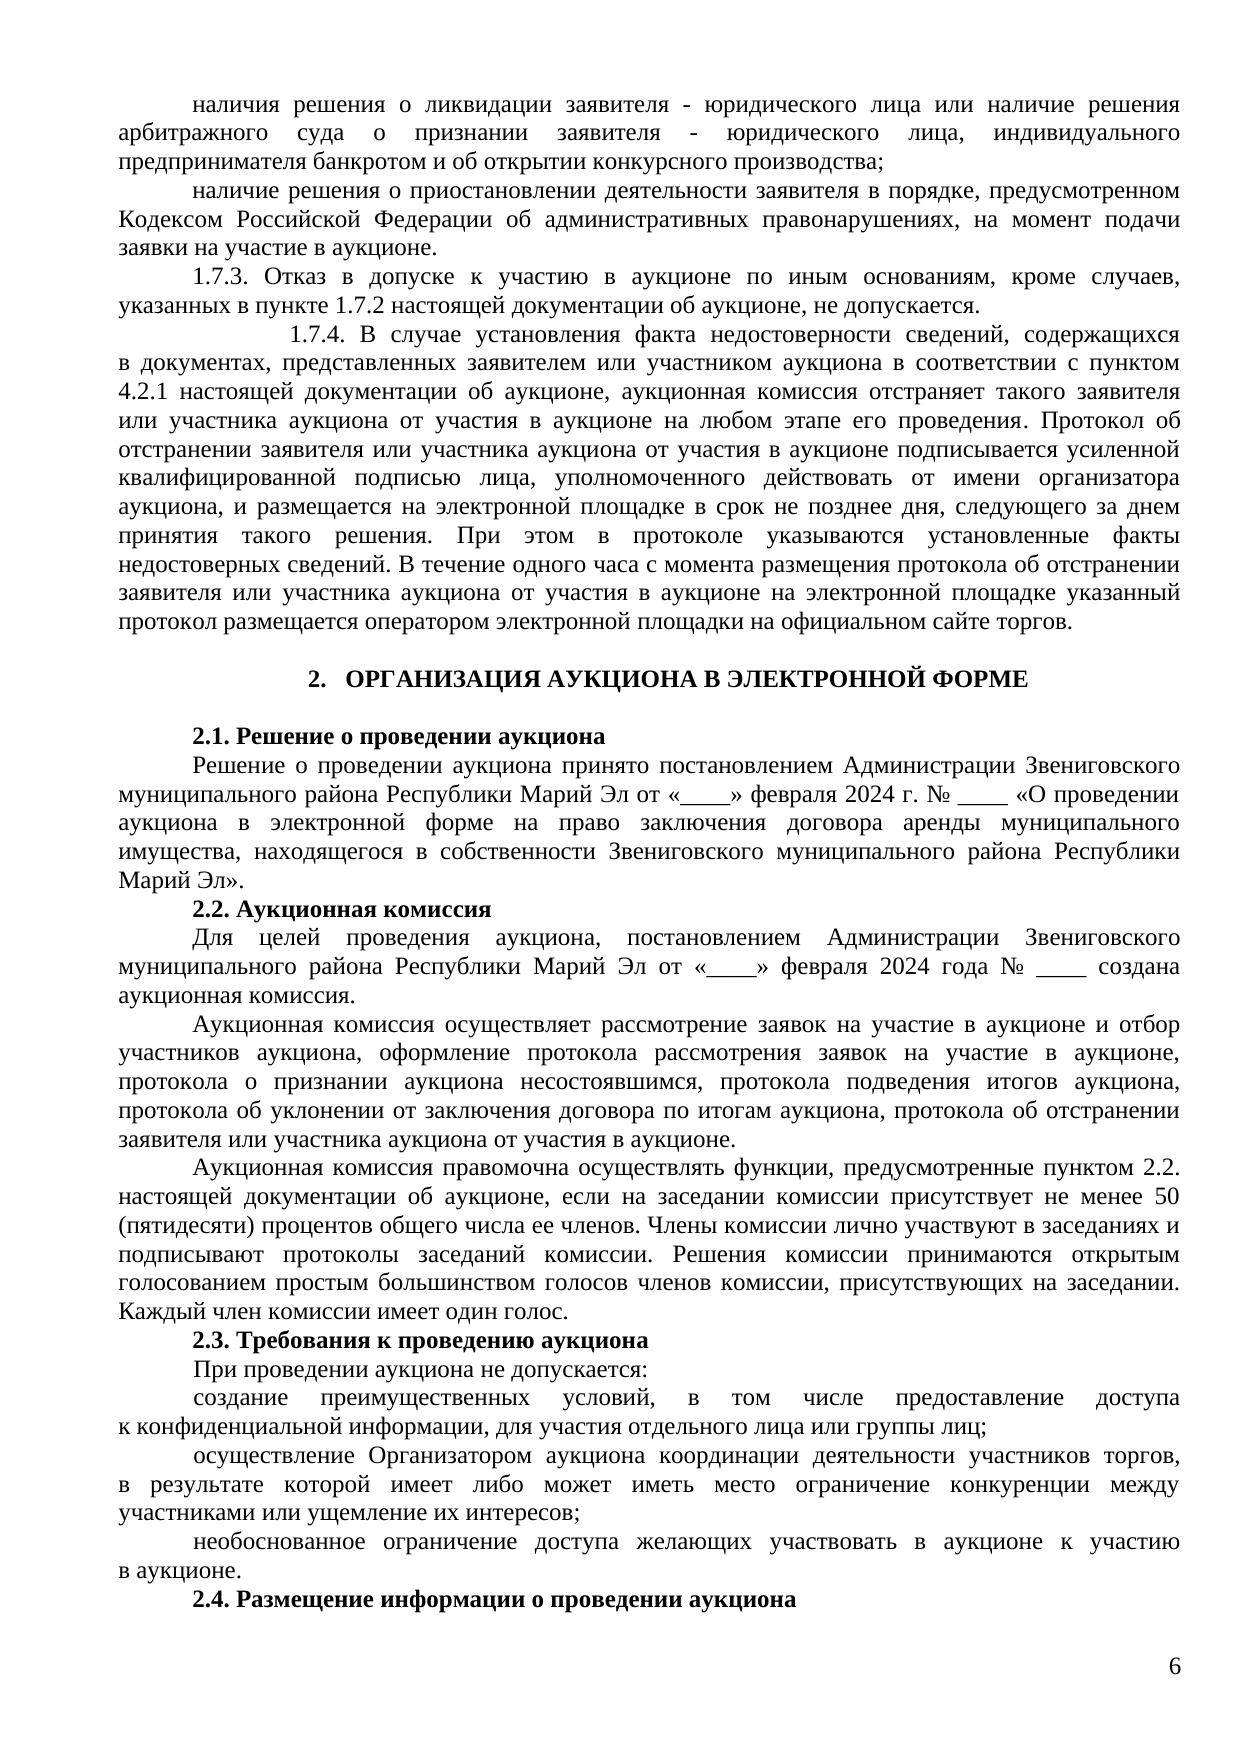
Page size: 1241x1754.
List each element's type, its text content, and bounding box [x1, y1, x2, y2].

text наличие решения о приостановлении деятельности заявителя в порядке, предусмотренном Кодексом Российской Федерации об административных правонарушениях, на момент подачи заявки на участие в аукционе. [118, 175, 1181, 261]
text создание преимущественных условий, в том числе предоставление доступа к конфиденциальной информации, для участия отдельного лица или группы лиц; [118, 1382, 1181, 1440]
text 2.2. Аукционная комиссия [118, 894, 1181, 922]
text Решение о проведении аукциона принято постановлением Администрации Звениговского муниципального района Республики Марий Эл от «____» февраля 2024 г. № ____ «О проведении аукциона в электронной форме на право заключения договора аренды муниципального имущества, находящегося в собственности Звениговского муниципального района Республики Марий Эл». [118, 750, 1181, 894]
text наличия решения о ликвидации заявителя - юридического лица или наличие решения арбитражного суда о признании заявителя - юридического лица, индивидуального предпринимателя банкротом и об открытии конкурсного производства; [118, 89, 1181, 175]
text Для целей проведения аукциона, постановлением Администрации Звениговского муниципального района Республики Марий Эл от «____» февраля 2024 года № ____ создана аукционная комиссия. [118, 922, 1181, 1009]
text Аукционная комиссия осуществляет рассмотрение заявок на участие в аукционе и отбор участников аукциона, оформление протокола рассмотрения заявок на участие в аукционе, протокола о признании аукциона несостоявшимся, протокола подведения итогов аукциона, протокола об уклонении от заключения договора по итогам аукциона, протокола об отстранении заявителя или участника аукциона от участия в аукционе. [118, 1009, 1181, 1152]
subtitle Организация аукциона В ЭЛЕКТРОННОЙ ФОРМЕ [156, 664, 1181, 692]
text Аукционная комиссия правомочна осуществлять функции, предусмотренные пунктом 2.2. настоящей документации об аукционе, если на заседании комиссии присутствует не менее 50 (пятидесяти) процентов общего числа ее членов. Члены комиссии лично участвуют в заседаниях и подписывают протоколы заседаний комиссии. Решения комиссии принимаются открытым голосованием простым большинством голосов членов комиссии, присутствующих на заседании. Каждый член комиссии имеет один голос. [118, 1152, 1181, 1325]
text 1.7.3. Отказ в допуске к участию в аукционе по иным основаниям, кроме случаев, указанных в пункте 1.7.2 настоящей документации об аукционе, не допускается. [118, 261, 1181, 319]
text осуществление Организатором аукциона координации деятельности участников торгов, в результате которой имеет либо может иметь место ограничение конкуренции между участниками или ущемление их интересов; [118, 1440, 1181, 1526]
text 1.7.4. В случае установления факта недостоверности сведений, содержащихся в документах, представленных заявителем или участником аукциона в соответствии с пунктом 4.2.1 настоящей документации об аукционе, аукционная комиссия отстраняет такого заявителя или участника аукциона от участия в аукционе на любом этапе его проведения. Протокол об отстранении заявителя или участника аукциона от участия в аукционе подписывается усиленной квалифицированной подписью лица, уполномоченного действовать от имени организатора аукциона, и размещается на электронной площадке в срок не позднее дня, следующего за днем принятия такого решения. При этом в протоколе указываются установленные факты недостоверных сведений. В течение одного часа с момента размещения протокола об отстранении заявителя или участника аукциона от участия в аукционе на электронной площадке указанный протокол размещается оператором электронной площадки на официальном сайте торгов. [118, 319, 1181, 635]
text необоснованное ограничение доступа желающих участвовать в аукционе к участию в аукционе. [118, 1526, 1181, 1584]
text 2.3. Требования к проведению аукциона [118, 1325, 1181, 1354]
text 2.4. Размещение информации о проведении аукциона [118, 1584, 1181, 1612]
text 2.1. Решение о проведении аукциона [118, 721, 1181, 750]
text При проведении аукциона не допускается: [118, 1354, 1181, 1382]
